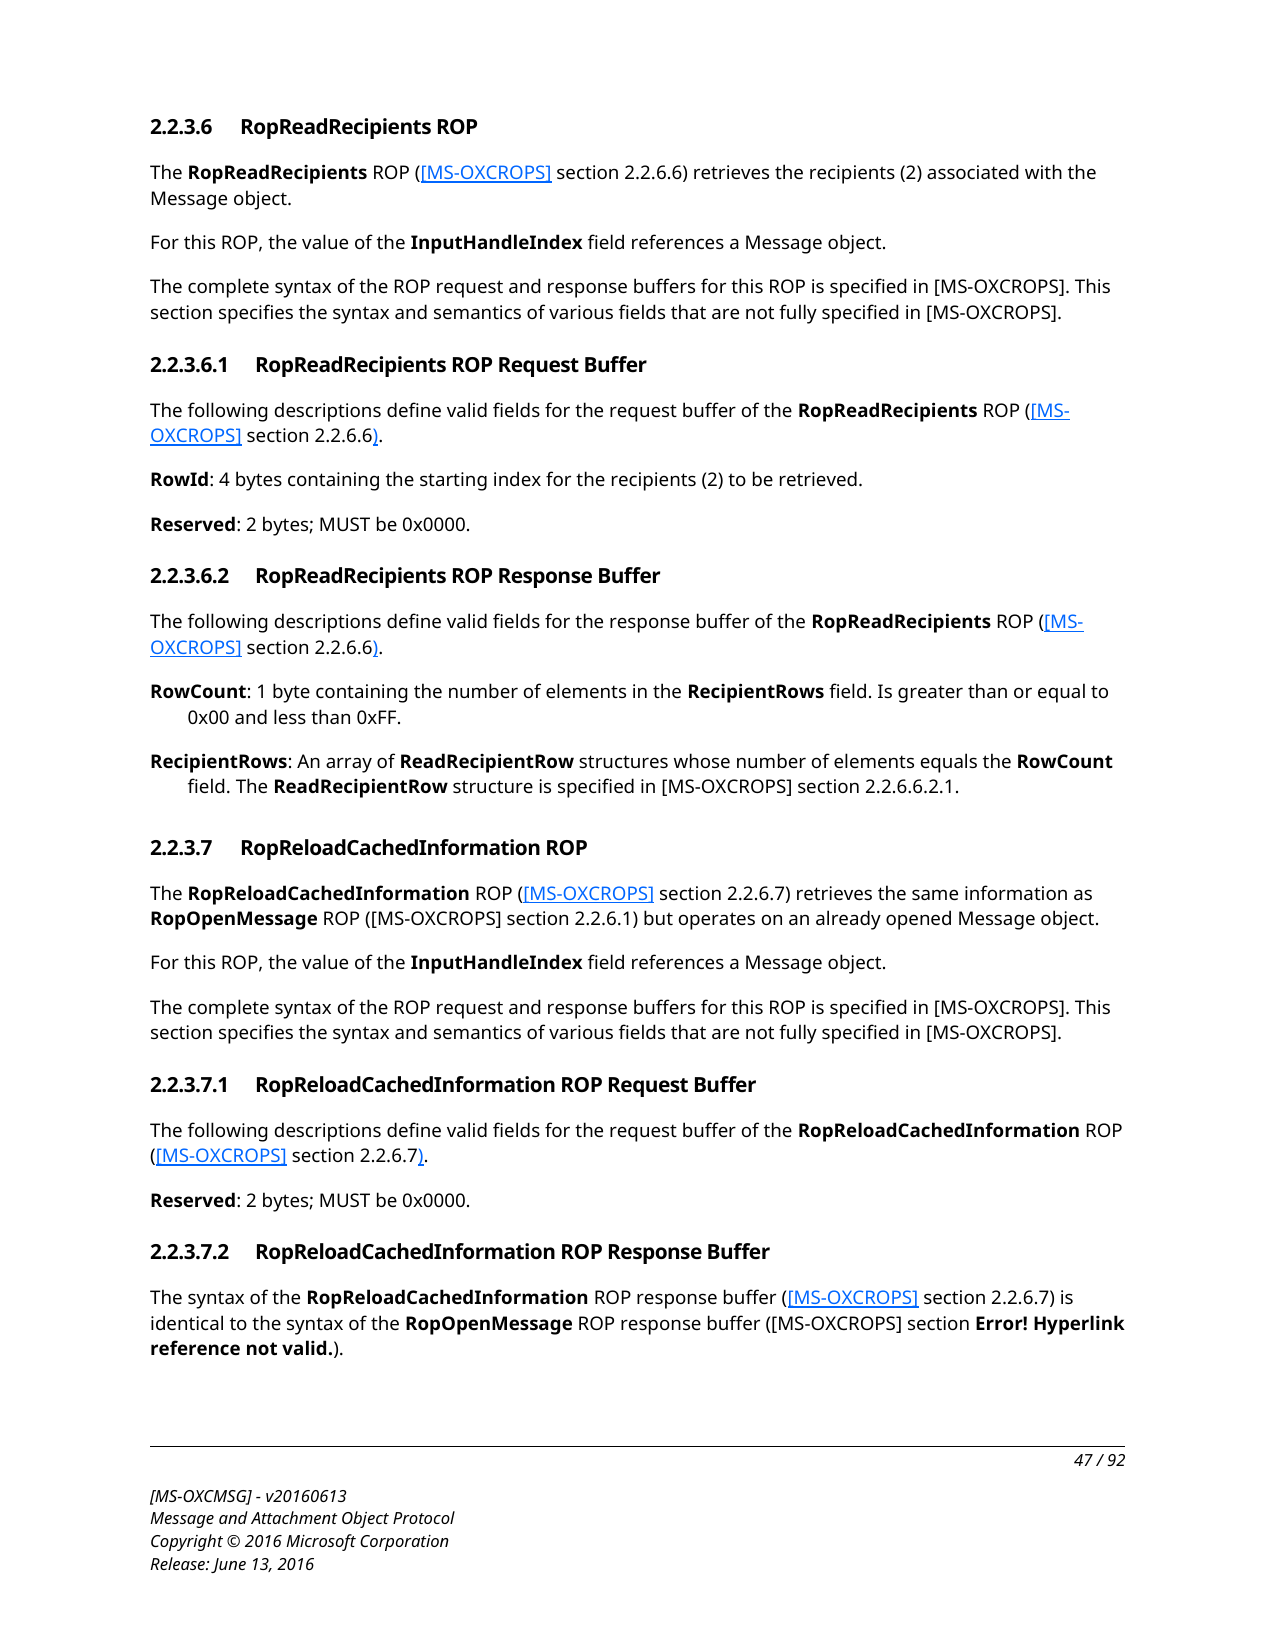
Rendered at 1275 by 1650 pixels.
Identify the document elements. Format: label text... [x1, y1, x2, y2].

text RecipientRows: An array of ReadRecipientRow structures whose number of elements equals the RowCount field. The ReadRecipientRow structure is specified in [MS-OXCROPS] section 2.2.6.6.2.1. [150, 748, 1125, 799]
text For this ROP, the value of the InputHandleIndex field references a Message object. [150, 229, 1125, 255]
text The syntax of the RopReloadCachedInformation ROP response buffer ([MS-OXCROPS] section 2.2.6.7) is identical to the syntax of the RopOpenMessage ROP response buffer ([MS-OXCROPS] section Error! Hyperlink reference not valid.). [150, 1285, 1125, 1361]
text RowCount: 1 byte containing the number of elements in the RecipientRows field. Is greater than or equal to 0x00 and less than 0xFF. [150, 678, 1125, 729]
text The RopReadRecipients ROP ([MS-OXCROPS] section 2.2.6.6) retrieves the recipients (2) associated with the Message object. [150, 160, 1125, 211]
text The complete syntax of the ROP request and response buffers for this ROP is specified in [MS-OXCROPS]. This section specifies the syntax and semantics of various fields that are not fully specified in [MS-OXCROPS]. [150, 274, 1125, 325]
subtitle RopReloadCachedInformation ROP Request Buffer [150, 1070, 1125, 1098]
subtitle RopReadRecipients ROP Response Buffer [150, 562, 1125, 590]
text The complete syntax of the ROP request and response buffers for this ROP is specified in [MS-OXCROPS]. This section specifies the syntax and semantics of various fields that are not fully specified in [MS-OXCROPS]. [150, 994, 1125, 1045]
subtitle RopReadRecipients ROP Request Buffer [150, 350, 1125, 378]
subtitle RopReloadCachedInformation ROP Response Buffer [150, 1237, 1125, 1266]
text The following descriptions define valid fields for the request buffer of the RopReloadCachedInformation ROP ([MS-OXCROPS] section 2.2.6.7). [150, 1117, 1125, 1168]
text Reserved: 2 bytes; MUST be 0x0000. [150, 511, 1125, 537]
subtitle RopReloadCachedInformation ROP [150, 833, 1125, 861]
text The RopReloadCachedInformation ROP ([MS-OXCROPS] section 2.2.6.7) retrieves the same information as RopOpenMessage ROP ([MS-OXCROPS] section 2.2.6.1) but operates on an already opened Message object. [150, 880, 1125, 931]
text RowId: 4 bytes containing the starting index for the recipients (2) to be retrieved. [150, 467, 1125, 492]
text For this ROP, the value of the InputHandleIndex field references a Message object. [150, 950, 1125, 975]
subtitle RopReadRecipients ROP [150, 112, 1125, 141]
text Reserved: 2 bytes; MUST be 0x0000. [150, 1187, 1125, 1212]
text The following descriptions define valid fields for the request buffer of the RopReadRecipients ROP ([MS-OXCROPS] section 2.2.6.6). [150, 397, 1125, 448]
text The following descriptions define valid fields for the response buffer of the RopReadRecipients ROP ([MS-OXCROPS] section 2.2.6.6). [150, 609, 1125, 660]
